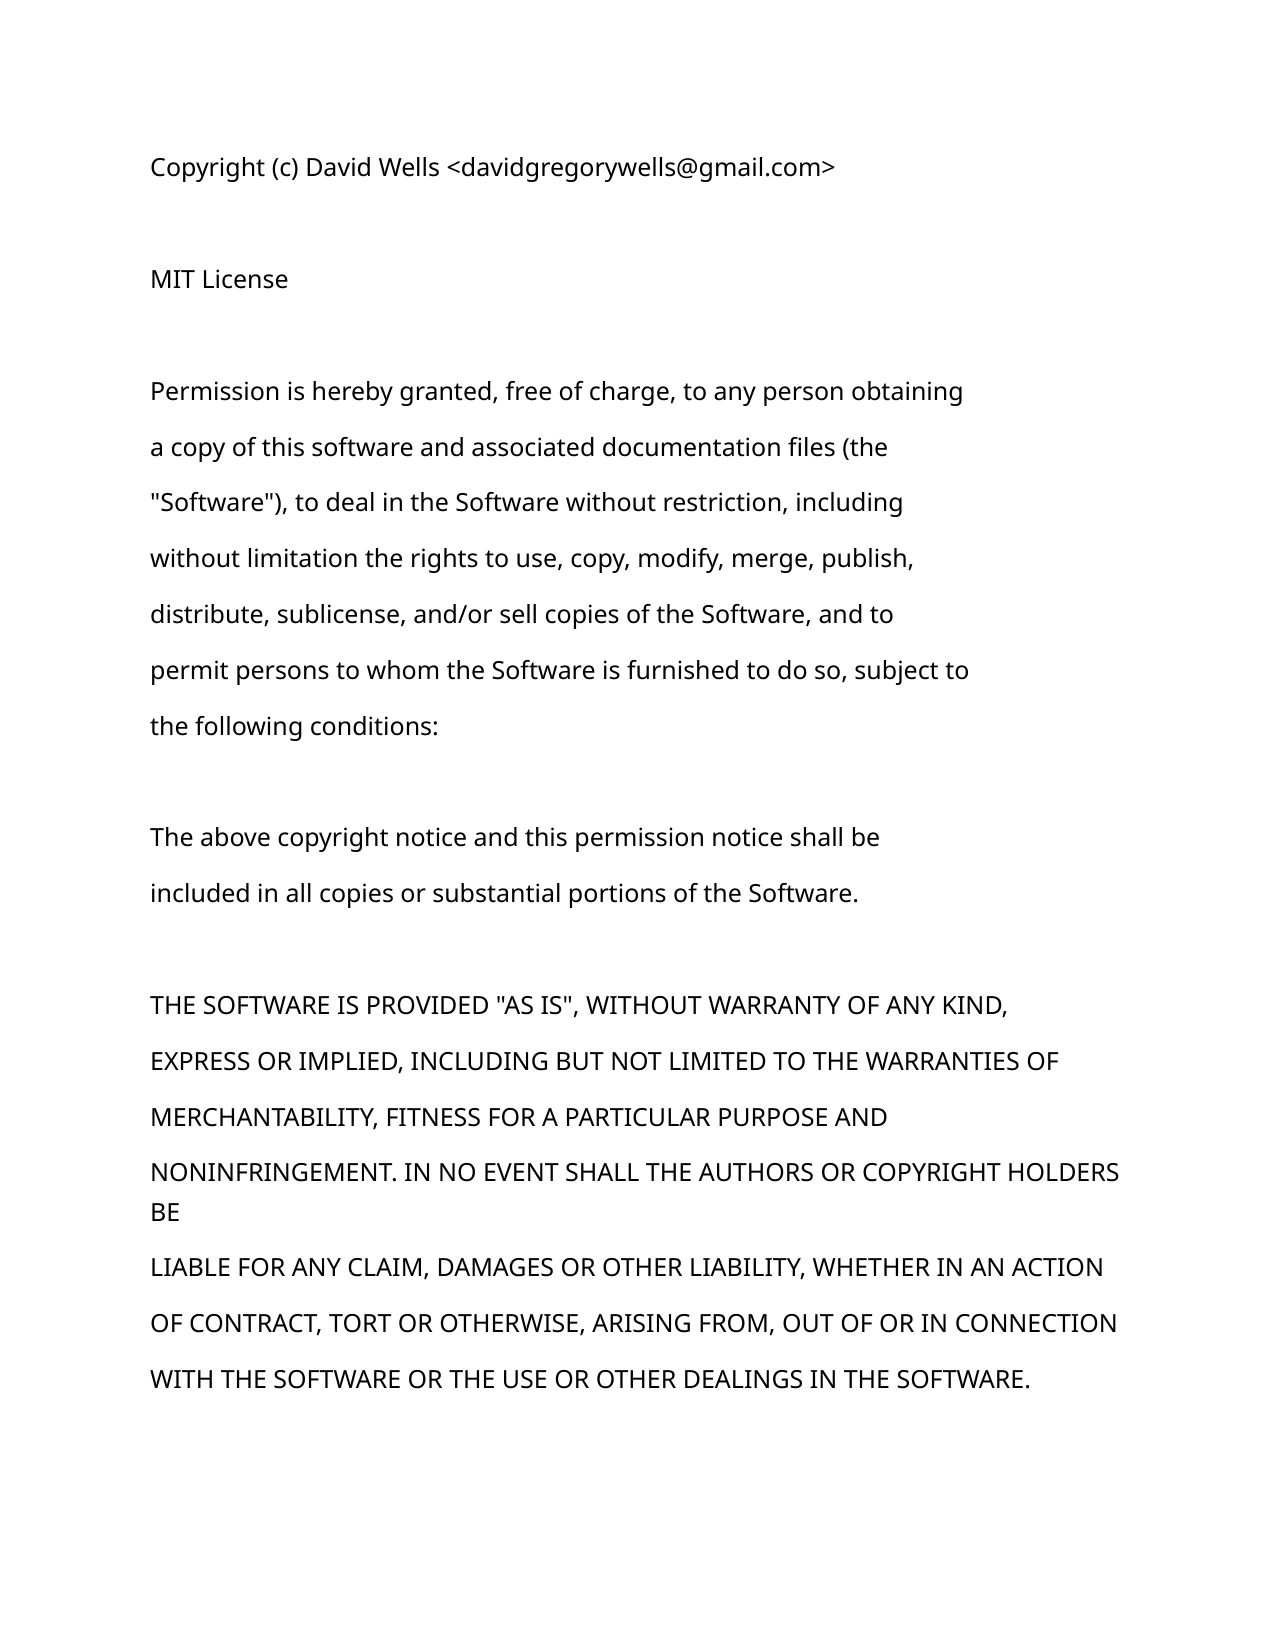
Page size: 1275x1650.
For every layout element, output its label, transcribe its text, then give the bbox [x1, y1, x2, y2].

text without limitation the rights to use, copy, modify, merge, publish, [150, 541, 1125, 575]
text NONINFRINGEMENT. IN NO EVENT SHALL THE AUTHORS OR COPYRIGHT HOLDERS BE [150, 1155, 1125, 1228]
text distribute, sublicense, and/or sell copies of the Software, and to [150, 597, 1125, 631]
text OF CONTRACT, TORT OR OTHERWISE, ARISING FROM, OUT OF OR IN CONNECTION [150, 1306, 1125, 1340]
text Copyright (c) David Wells <davidgregorywells@gmail.com> [150, 150, 1125, 184]
text EXPRESS OR IMPLIED, INCLUDING BUT NOT LIMITED TO THE WARRANTIES OF [150, 1043, 1125, 1077]
text "Software"), to deal in the Software without restriction, including [150, 485, 1125, 519]
text THE SOFTWARE IS PROVIDED "AS IS", WITHOUT WARRANTY OF ANY KIND, [150, 987, 1125, 1022]
text MIT License [150, 262, 1125, 296]
text LIABLE FOR ANY CLAIM, DAMAGES OR OTHER LIABILITY, WHETHER IN AN ACTION [150, 1250, 1125, 1284]
text WITH THE SOFTWARE OR THE USE OR OTHER DEALINGS IN THE SOFTWARE. [150, 1362, 1125, 1396]
text permit persons to whom the Software is furnished to do so, subject to [150, 652, 1125, 687]
text the following conditions: [150, 708, 1125, 742]
text Permission is hereby granted, free of charge, to any person obtaining [150, 373, 1125, 407]
text included in all copies or substantial portions of the Software. [150, 876, 1125, 910]
text a copy of this software and associated documentation files (the [150, 429, 1125, 463]
text MERCHANTABILITY, FITNESS FOR A PARTICULAR PURPOSE AND [150, 1099, 1125, 1133]
text The above copyright notice and this permission notice shall be [150, 820, 1125, 854]
